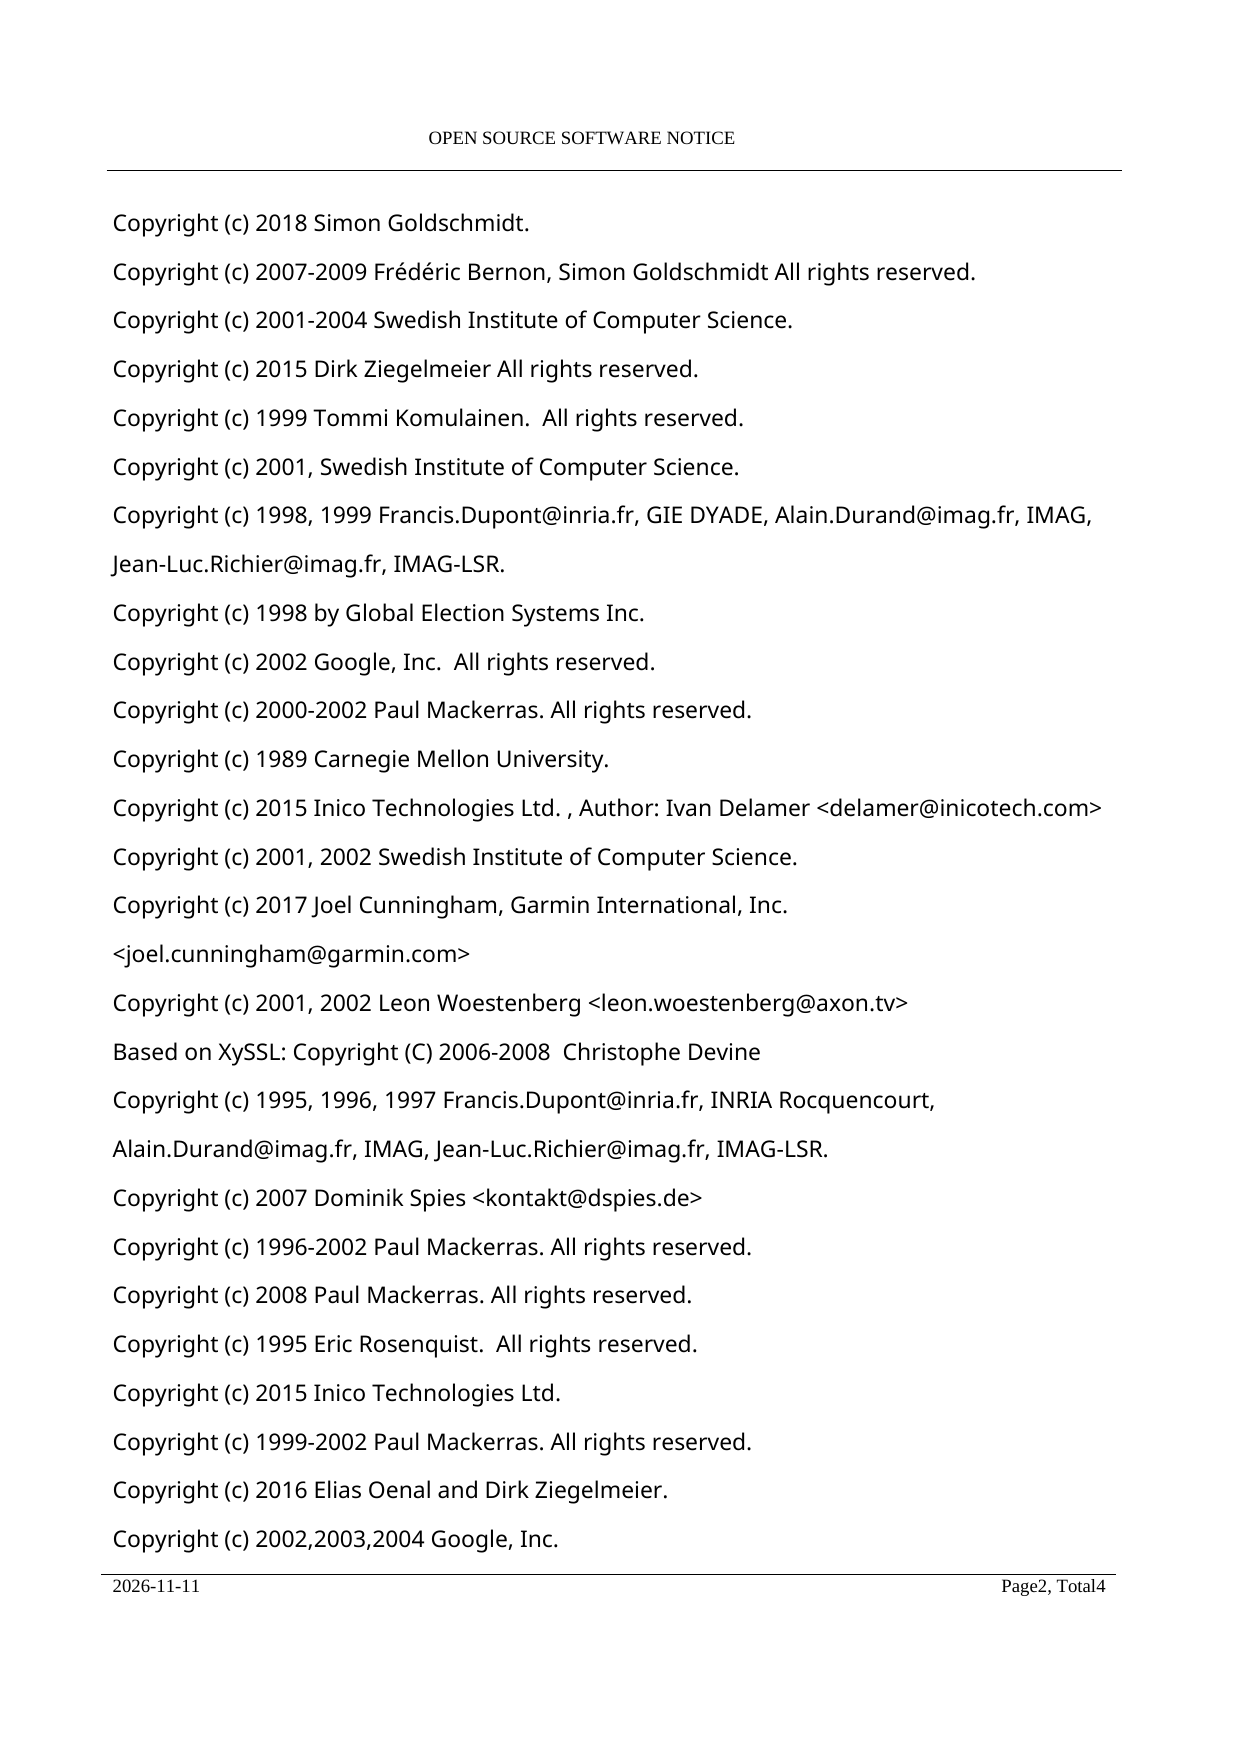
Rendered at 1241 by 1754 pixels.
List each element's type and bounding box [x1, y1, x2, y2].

text [112, 206, 1128, 1555]
